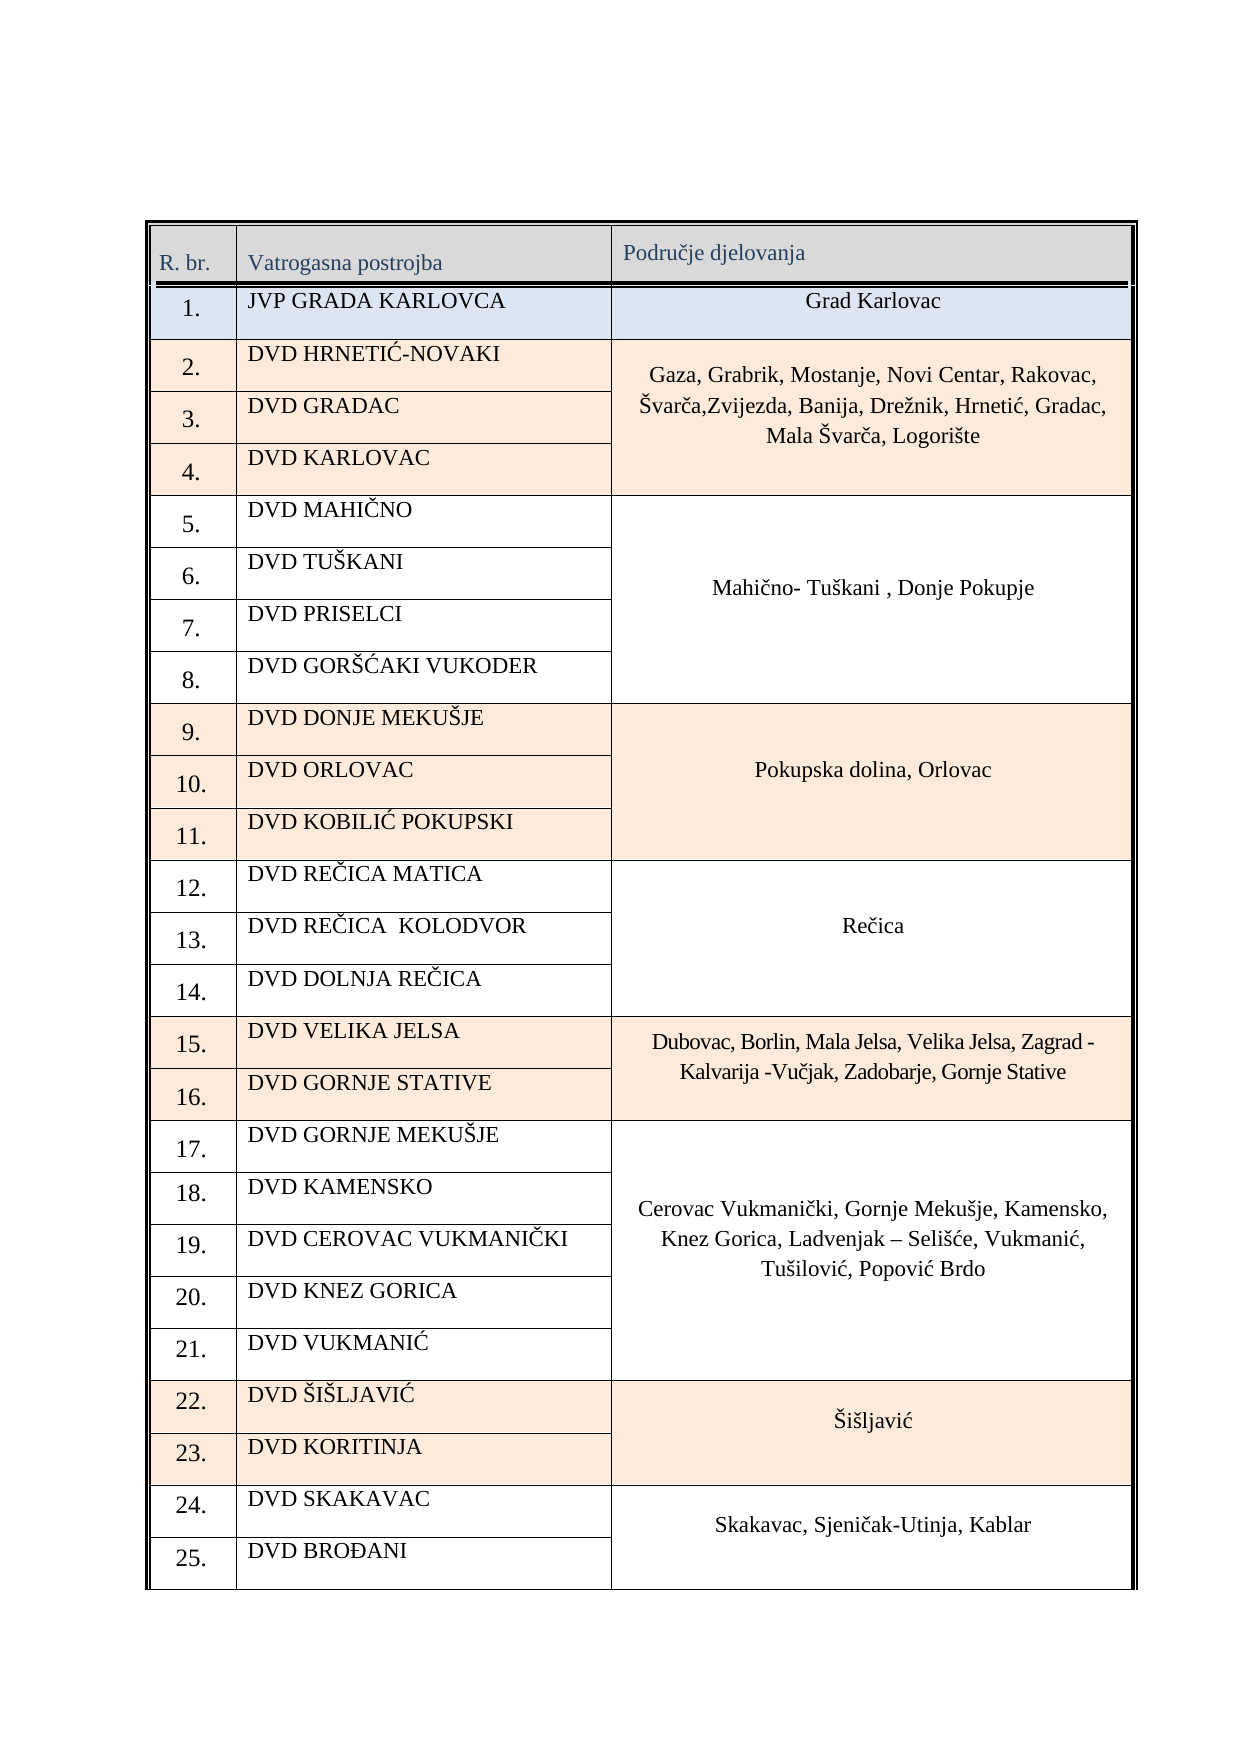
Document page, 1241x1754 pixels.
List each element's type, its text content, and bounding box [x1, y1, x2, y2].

table_cell [151, 756, 236, 807]
table_cell Mahično- Tuškani , Donje Pokupje [612, 496, 1131, 703]
table_cell [151, 548, 236, 599]
table_cell DVD KOBILIĆ POKUPSKI [237, 809, 611, 859]
table_cell Šišljavić [612, 1381, 1131, 1484]
table_cell DVD HRNETIĆ-NOVAKI [237, 340, 611, 391]
table_cell DVD KORITINJA [237, 1434, 611, 1484]
table_cell DVD TUŠKANI [237, 548, 611, 599]
table_cell [151, 444, 236, 495]
table_cell Skakavac, Sjeničak-Utinja, Kablar [612, 1486, 1131, 1589]
table_cell [151, 913, 236, 964]
table_cell [151, 1277, 236, 1328]
table_cell [151, 1538, 236, 1589]
table_cell DVD MAHIČNO [237, 496, 611, 547]
table_cell [151, 1173, 236, 1224]
table_cell DVD KARLOVAC [237, 444, 611, 495]
table_cell [151, 1434, 236, 1484]
table_cell DVD GRADAC [237, 392, 611, 443]
table_cell [151, 1121, 236, 1172]
table_cell [151, 809, 236, 859]
table_cell DVD DOLNJA REČICA [237, 965, 611, 1016]
table_cell [151, 1069, 236, 1120]
table_cell Grad Karlovac [612, 281, 1134, 339]
table_cell [151, 1381, 236, 1432]
table_cell [151, 652, 236, 703]
table_cell [151, 1329, 236, 1380]
table_cell DVD PRISELCI [237, 600, 611, 651]
table_cell DVD GORŠĆAKI VUKODER [237, 652, 611, 703]
table_cell DVD BROĐANI [237, 1538, 611, 1589]
table_cell [148, 281, 236, 339]
table_cell [151, 965, 236, 1016]
table_cell [151, 704, 236, 755]
table_cell DVD ORLOVAC [237, 756, 611, 807]
table_cell [151, 496, 236, 547]
table_cell DVD SKAKAVAC [237, 1486, 611, 1537]
table_header Područje djelovanja [612, 226, 1131, 281]
table_cell DVD GORNJE STATIVE [237, 1069, 611, 1120]
table_cell JVP GRADA KARLOVCA [237, 288, 611, 339]
table_cell Cerovac Vukmanički, Gornje Mekušje, Kamensko, Knez Gorica, Ladvenjak – Selišće, Vukmanić, Tušilović, Popović Brdo [612, 1121, 1131, 1380]
table_header R. br. [151, 226, 236, 281]
table_cell DVD KNEZ GORICA [237, 1277, 611, 1328]
table_cell DVD VELIKA JELSA [237, 1017, 611, 1068]
table_cell [151, 1225, 236, 1276]
table_cell DVD VUKMANIĆ [237, 1329, 611, 1380]
table_cell DVD ŠIŠLJAVIĆ [237, 1381, 611, 1432]
table_cell Dubovac, Borlin, Mala Jelsa, Velika Jelsa, Zagrad - Kalvarija -Vučjak, Zadobarje, Gornje Stative [612, 1017, 1131, 1120]
table_cell [151, 1017, 236, 1068]
table_cell Gaza, Grabrik, Mostanje, Novi Centar, Rakovac, Švarča,Zvijezda, Banija, Drežnik, Hrnetić, Gradac, Mala Švarča, Logorište [612, 340, 1131, 495]
table_cell DVD DONJE MEKUŠJE [237, 704, 611, 755]
table_cell [151, 861, 236, 912]
table_cell [151, 1486, 236, 1537]
table_cell [151, 600, 236, 651]
table_cell Rečica [612, 861, 1131, 1016]
table_cell [151, 340, 236, 391]
table_cell Pokupska dolina, Orlovac [612, 704, 1131, 859]
table_cell DVD REČICA MATICA [237, 861, 611, 912]
table_cell [151, 392, 236, 443]
table_cell DVD KAMENSKO [237, 1173, 611, 1224]
table_cell DVD REČICA KOLODVOR [237, 913, 611, 964]
table_cell DVD GORNJE MEKUŠJE [237, 1121, 611, 1172]
table_header Vatrogasna postrojba [237, 226, 611, 281]
table_cell DVD CEROVAC VUKMANIČKI [237, 1225, 611, 1276]
